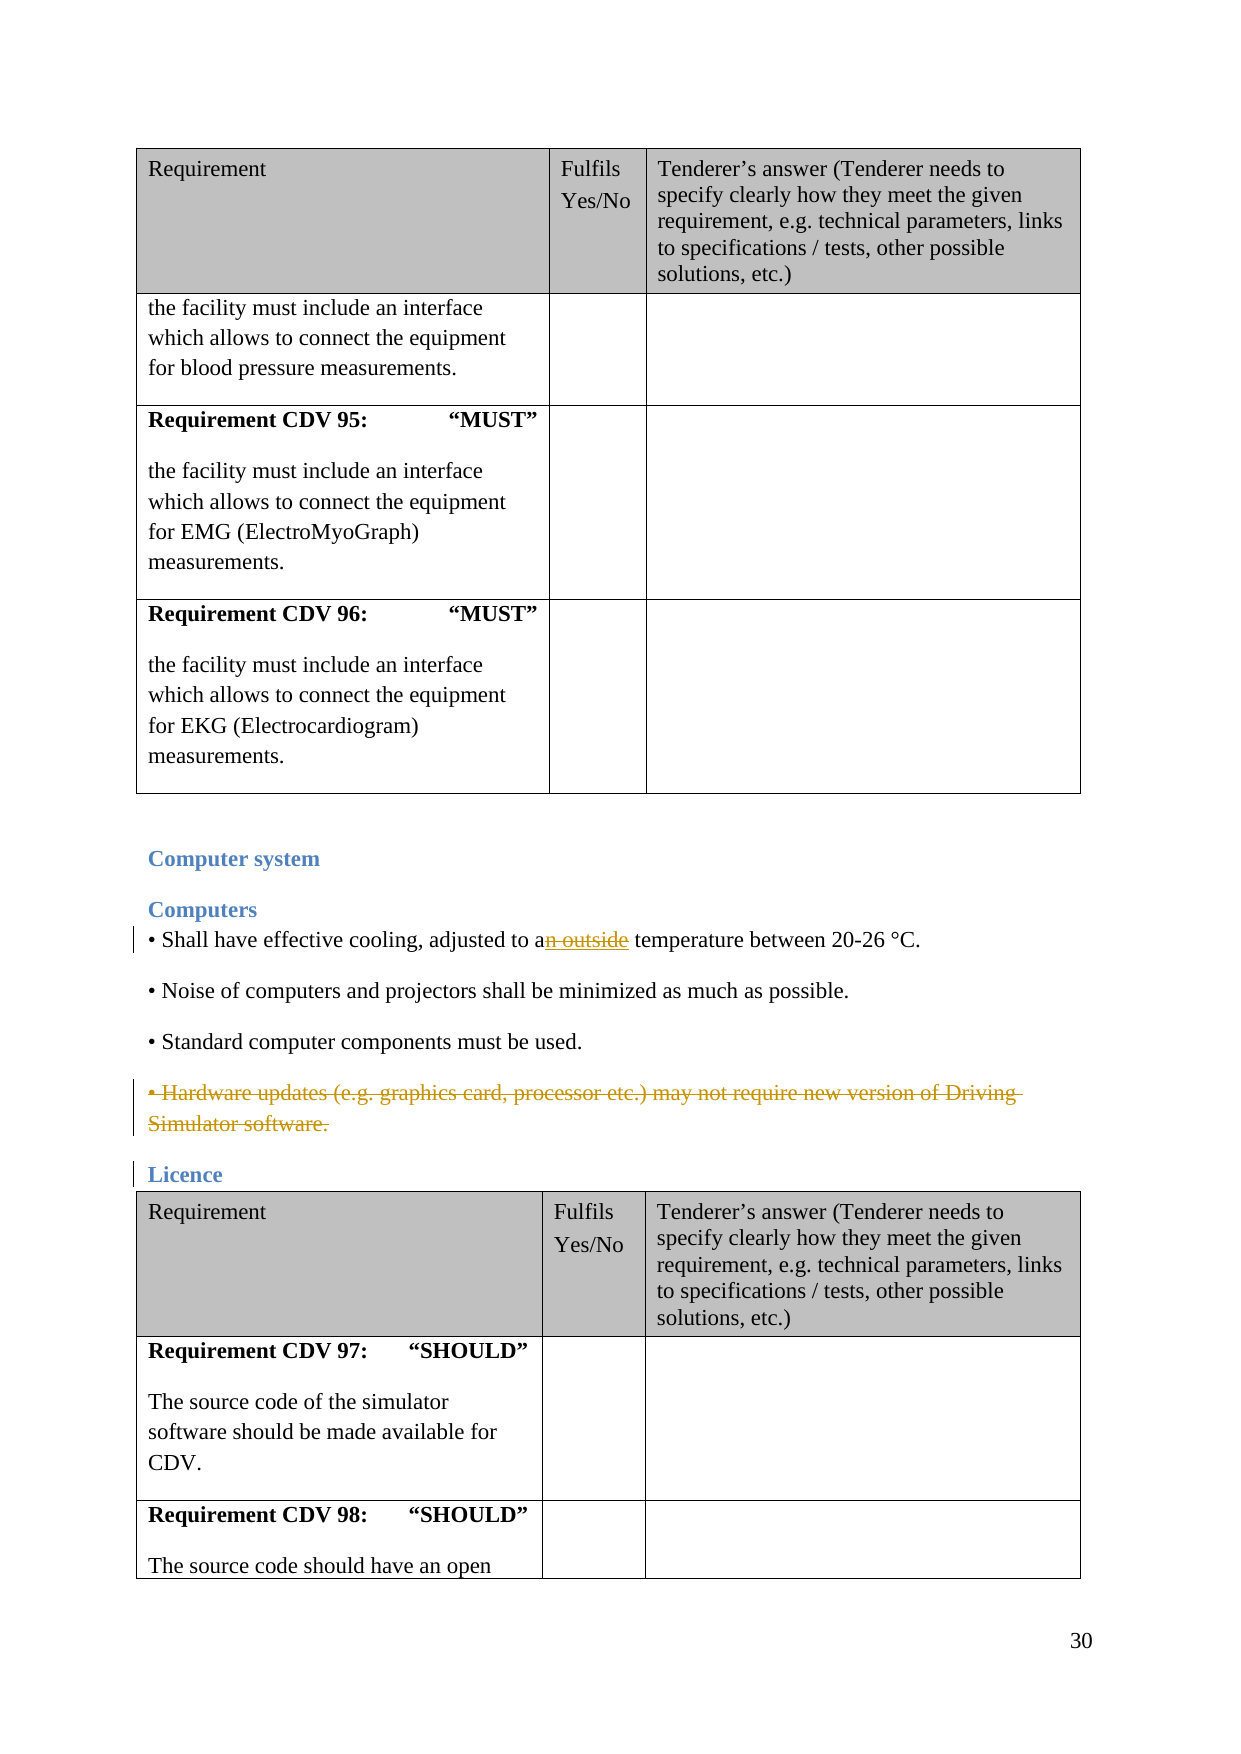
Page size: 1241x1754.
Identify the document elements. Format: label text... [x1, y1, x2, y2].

text • Noise of computers and projectors shall be minimized as much as possible. [148, 977, 1093, 1004]
table_cell [647, 600, 1080, 793]
text • Standard computer components must be used. [148, 1028, 1093, 1055]
table_cell Requirement CDV 94: “MUST” the facility must include an interface which allows to connect the equipment for blood pressure measurements. [137, 294, 549, 405]
table_cell [647, 406, 1080, 599]
text • Shall have effective cooling, adjusted to a temperature between 20-26 °C. [148, 926, 1093, 953]
table_header Fulfils Yes/No [550, 149, 646, 293]
subtitle Licence [148, 1161, 1093, 1187]
table_cell [646, 1337, 1080, 1500]
table_cell [647, 294, 1080, 405]
table_cell [550, 406, 646, 599]
table_header Requirement [137, 1192, 542, 1336]
table_cell Requirement CDV 97: “SHOULD” The source code of the simulator software should be made available for CDV. [137, 1337, 542, 1500]
table_cell [550, 600, 646, 793]
table_header Fulfils Yes/No [543, 1192, 645, 1336]
table_cell Requirement CDV 95: “MUST” the facility must include an interface which allows to connect the equipment for EMG (ElectroMyoGraph) measurements. [137, 406, 549, 599]
table_cell [550, 294, 646, 405]
subtitle Computers [148, 896, 1093, 922]
table_cell Requirement CDV 98: “SHOULD” The source code should have an open license approved by OSI (open source innovative). [137, 1501, 542, 1578]
subtitle Computer system [148, 845, 1093, 871]
table_cell [646, 1501, 1080, 1578]
table_cell Requirement CDV 96: “MUST” the facility must include an interface which allows to connect the equipment for EKG (Electrocardiogram) measurements. [137, 600, 549, 793]
table_cell [543, 1501, 645, 1578]
table_cell [543, 1337, 645, 1500]
table_header Requirement [137, 149, 549, 293]
